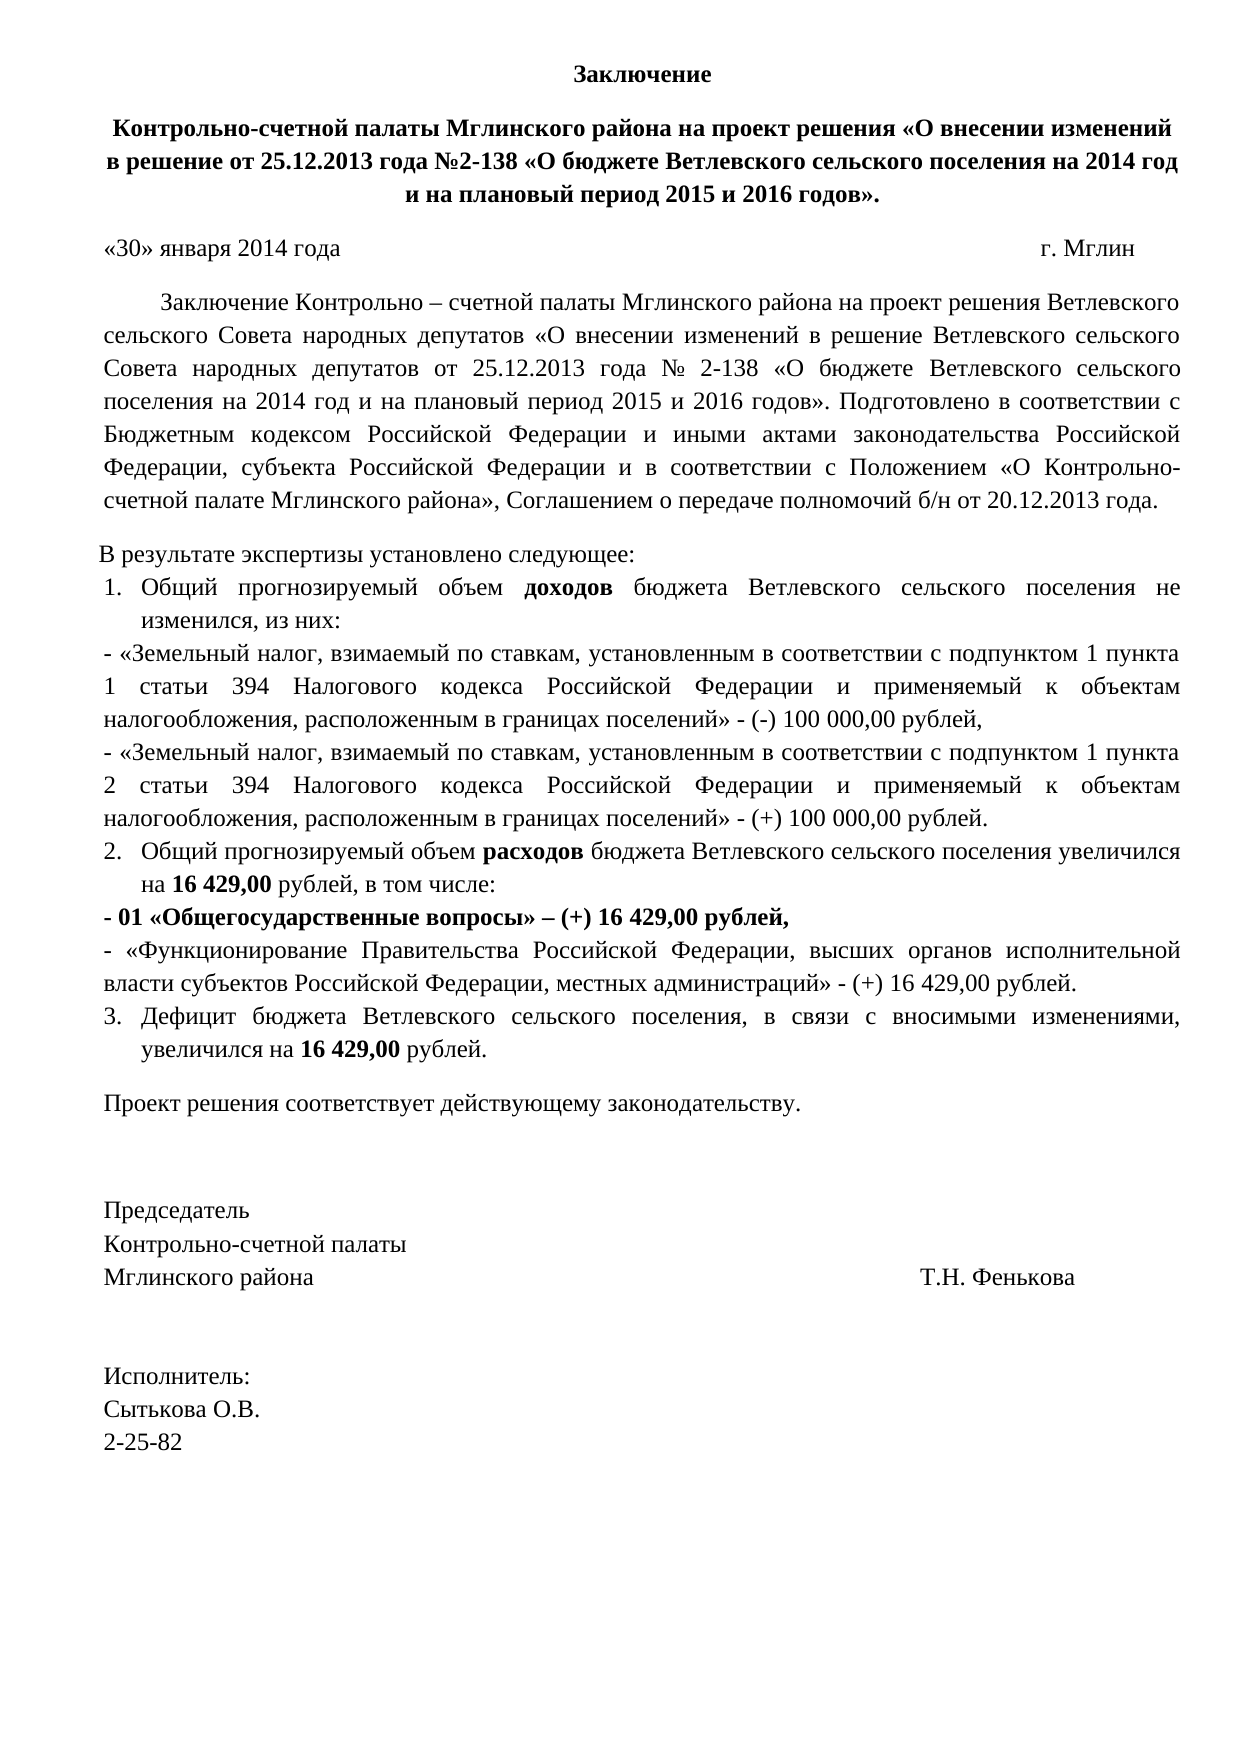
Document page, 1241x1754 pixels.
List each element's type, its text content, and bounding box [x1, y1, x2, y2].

text Контрольно-счетной палаты [103, 1229, 1181, 1257]
text - «Функционирование Правительства Российской Федерации, высших органов исполнительной власти субъектов Российской Федерации, местных администраций» - (+) 16 429,00 рублей. [103, 935, 1181, 997]
text Контрольно-счетной палаты Мглинского района на проект решения «О внесении изменений в решение от 25.12.2013 года №2-138 «О бюджете Ветлевского сельского поселения на 2014 год и на плановый период 2015 и 2016 годов». [103, 113, 1181, 208]
list Общий прогнозируемый объем доходов бюджета Ветлевского сельского поселения не изменился, из них: [103, 572, 1181, 633]
text Проект решения соответствует действующему законодательству. [103, 1088, 1181, 1117]
text В результате экспертизы установлено следующее: [29, 539, 1181, 567]
text Мглинского района Т.Н. Фенькова [103, 1262, 1181, 1290]
text 2-25-82 [103, 1427, 1181, 1456]
text Исполнитель: [103, 1361, 1181, 1389]
list Дефицит бюджета Ветлевского сельского поселения, в связи с вносимыми изменениями, увеличился на 16 429,00 рублей. [103, 1001, 1181, 1063]
text «30» января 2014 года г. Мглин [103, 233, 1181, 262]
text Заключение Контрольно – счетной палаты Мглинского района на проект решения Ветлевского сельского Совета народных депутатов «О внесении изменений в решение Ветлевского сельского Совета народных депутатов от 25.12.2013 года № 2-138 «О бюджете Ветлевского сельского поселения на 2014 год и на плановый период 2015 и 2016 годов». Подготовлено в соответствии с Бюджетным кодексом Российской Федерации и иными актами законодательства Российской Федерации, субъекта Российской Федерации и в соответствии с Положением «О Контрольно-счетной палате Мглинского района», Соглашением о передаче полномочий б/н от 20.12.2013 года. [103, 287, 1181, 514]
text Заключение [103, 59, 1181, 88]
list Общий прогнозируемый объем расходов бюджета Ветлевского сельского поселения увеличился на 16 429,00 рублей, в том числе: [103, 836, 1181, 898]
text Председатель [103, 1196, 1181, 1224]
text Сытькова О.В. [103, 1394, 1181, 1422]
text - 01 «Общегосударственные вопросы» – (+) 16 429,00 рублей, [103, 902, 1181, 931]
list - «Земельный налог, взимаемый по ставкам, установленным в соответствии с подпунктом 1 пункта 1 статьи 394 Налогового кодекса Российской Федерации и применяемый к объектам налогообложения, расположенным в границах поселений» - (-) 100 000,00 рублей, [103, 638, 1181, 733]
list - «Земельный налог, взимаемый по ставкам, установленным в соответствии с подпунктом 1 пункта 2 статьи 394 Налогового кодекса Российской Федерации и применяемый к объектам налогообложения, расположенным в границах поселений» - (+) 100 000,00 рублей. [103, 737, 1181, 832]
